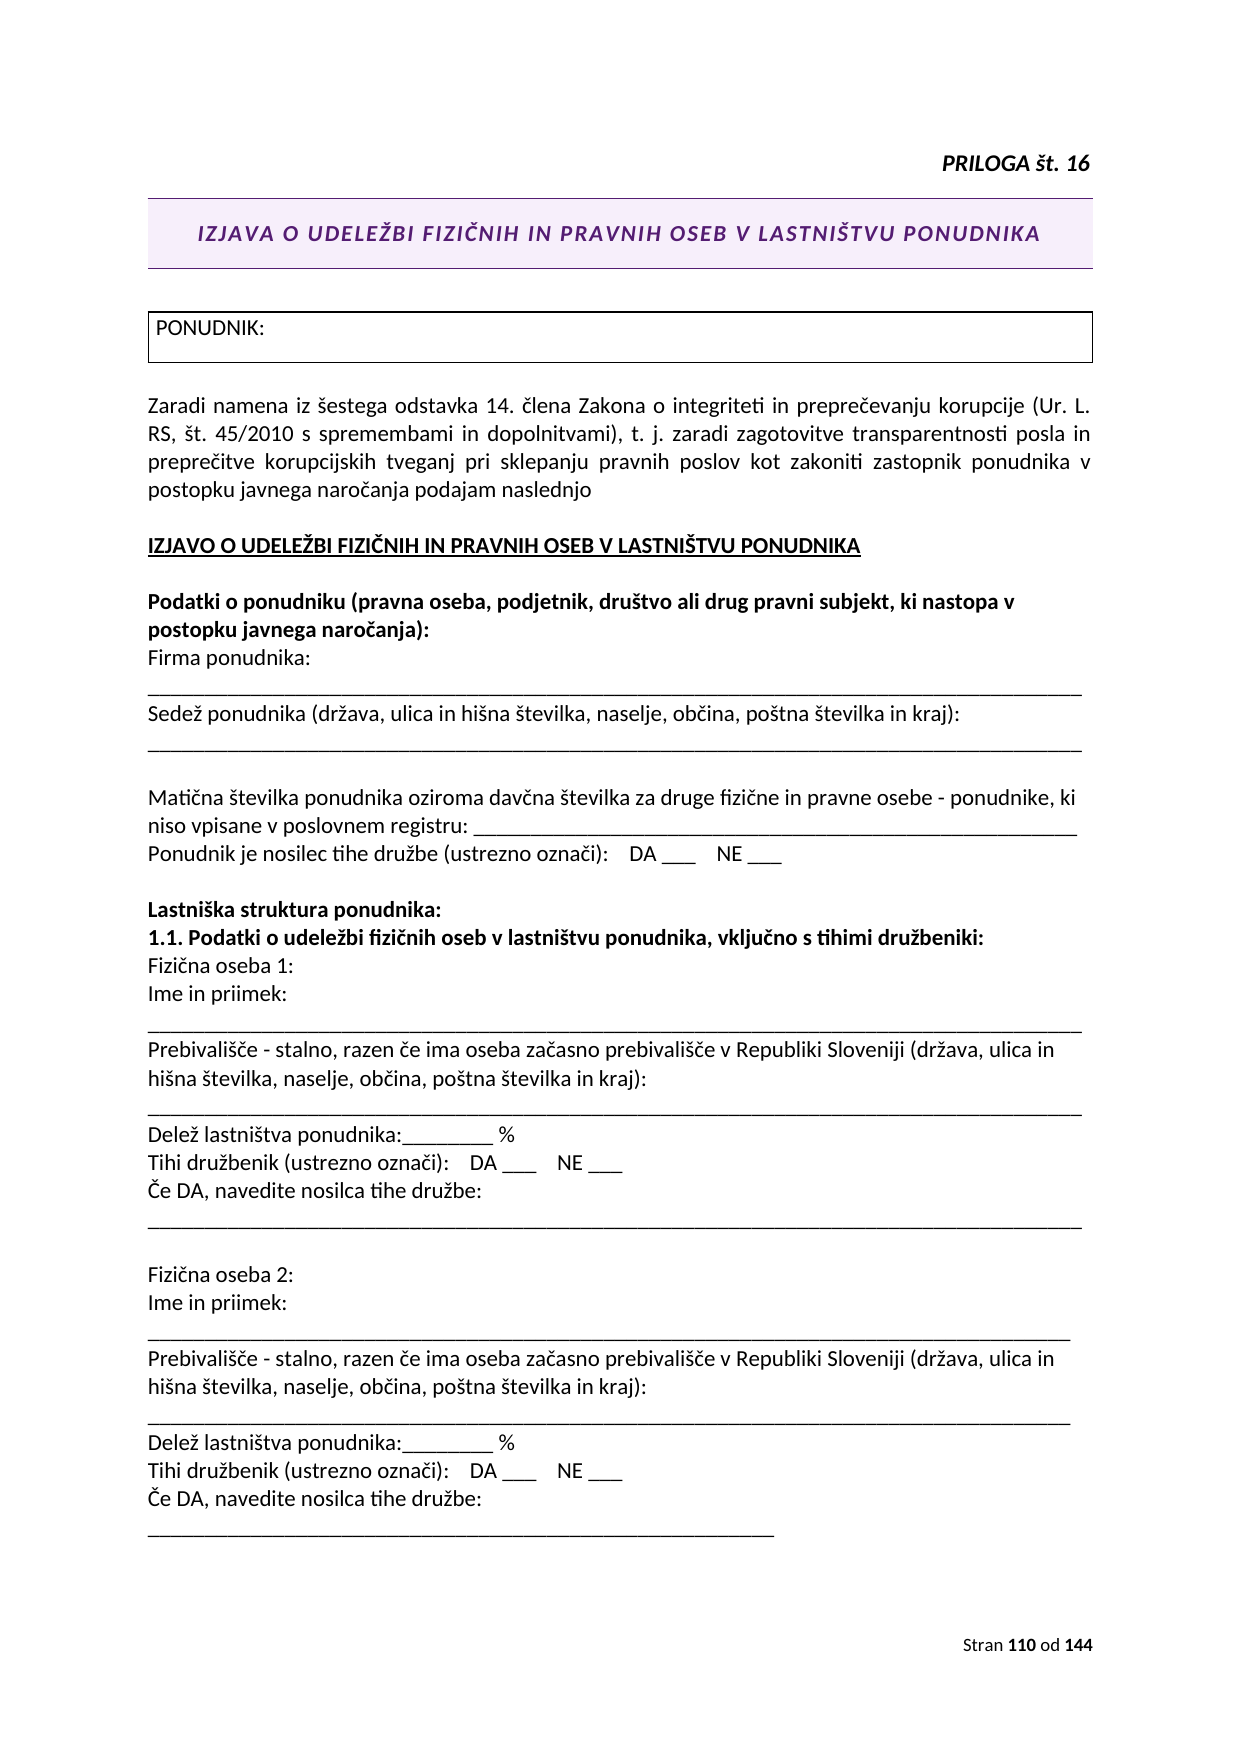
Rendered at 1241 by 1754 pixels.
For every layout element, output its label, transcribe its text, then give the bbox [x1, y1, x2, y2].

text Fizična oseba 1: [148, 952, 1093, 979]
text __________________________________________________________________________________ [148, 727, 1093, 755]
text Če DA, navedite nosilca tihe družbe: _______________________________________________________ [148, 1484, 1093, 1540]
text Fizična oseba 2: [148, 1260, 1093, 1288]
text IZJAVA O UDELEŽBI FIZIČNIH IN PRAVNIH OSEB V LASTNIŠTVU PONUDNIKA [148, 199, 1093, 268]
text Lastniška struktura ponudnika: [148, 896, 1093, 923]
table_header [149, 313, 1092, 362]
text 1.1. Podatki o udeležbi fizičnih oseb v lastništvu ponudnika, vključno s tihimi družbeniki: [148, 923, 1093, 952]
text Če DA, navedite nosilca tihe družbe: __________________________________________________________________________________ [148, 1176, 1093, 1232]
text Ime in priimek: __________________________________________________________________________________ [148, 979, 1093, 1036]
text Matična številka ponudnika oziroma davčna številka za druge fizične in pravne osebe - ponudnike, ki niso vpisane v poslovnem registru: _____________________________________________________ [148, 783, 1093, 839]
text PRILOGA št. 16 [148, 148, 1092, 177]
text Zaradi namena iz šestega odstavka 14. člena Zakona o integriteti in preprečevanju korupcije (Ur. L. RS, št. 45/2010 s spremembami in dopolnitvami), t. j. zaradi zagotovitve transparentnosti posla in preprečitve korupcijskih tveganj pri sklepanju pravnih poslov kot zakoniti zastopnik ponudnika v postopku javnega naročanja podajam naslednjo [148, 391, 1093, 503]
text Tihi družbenik (ustrezno označi): DA ___ NE ___ [148, 1456, 1093, 1484]
text Delež lastništva ponudnika:________ % [148, 1120, 1093, 1148]
text Firma ponudnika: __________________________________________________________________________________ [148, 643, 1093, 699]
text Tihi družbenik (ustrezno označi): DA ___ NE ___ [148, 1148, 1093, 1176]
text Ponudnik je nosilec tihe družbe (ustrezno označi): DA ___ NE ___ [148, 839, 1093, 867]
text Delež lastništva ponudnika:________ % [148, 1428, 1093, 1456]
text _________________________________________________________________________________ [148, 1400, 1093, 1428]
text Podatki o ponudniku (pravna oseba, podjetnik, društvo ali drug pravni subjekt, ki nastopa v postopku javnega naročanja): [148, 587, 1093, 643]
text IZJAVO O UDELEŽBI FIZIČNIH IN PRAVNIH OSEB V LASTNIŠTVU PONUDNIKA [148, 531, 1093, 559]
text __________________________________________________________________________________ [148, 1092, 1093, 1120]
text Ime in priimek: _________________________________________________________________________________ [148, 1288, 1093, 1344]
text Sedež ponudnika (država, ulica in hišna številka, naselje, občina, poštna številka in kraj): [148, 699, 1093, 727]
